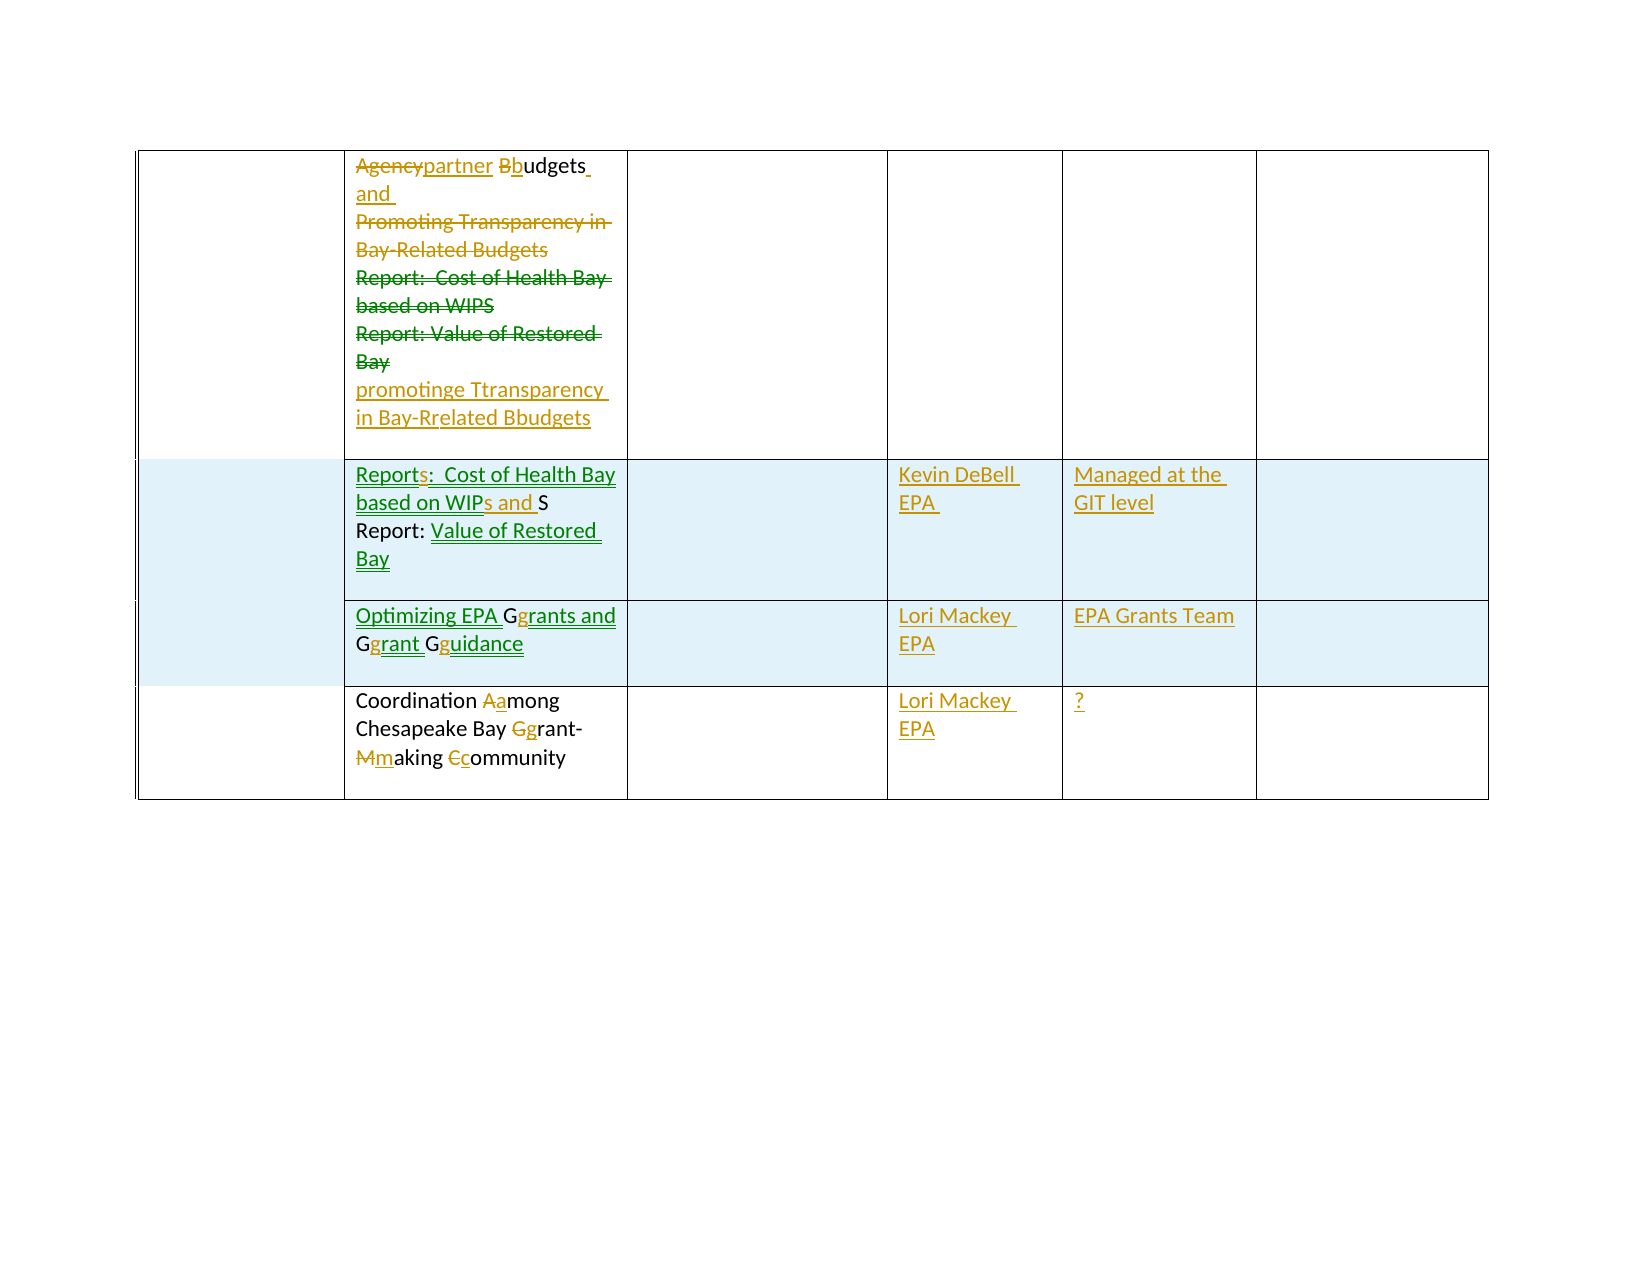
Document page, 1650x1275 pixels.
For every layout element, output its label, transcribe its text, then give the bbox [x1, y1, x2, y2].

table_cell [1257, 151, 1488, 459]
table_cell Coordination mong Chesapeake Bay rant-aking ommunity [345, 687, 627, 799]
table_cell [1257, 687, 1488, 799]
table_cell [345, 151, 627, 459]
table_cell [888, 687, 1062, 799]
table_cell [628, 687, 887, 799]
table_cell [1063, 151, 1256, 459]
table_cell [1063, 687, 1256, 799]
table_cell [139, 151, 344, 799]
table_cell [888, 151, 1062, 459]
table_cell [628, 151, 887, 459]
